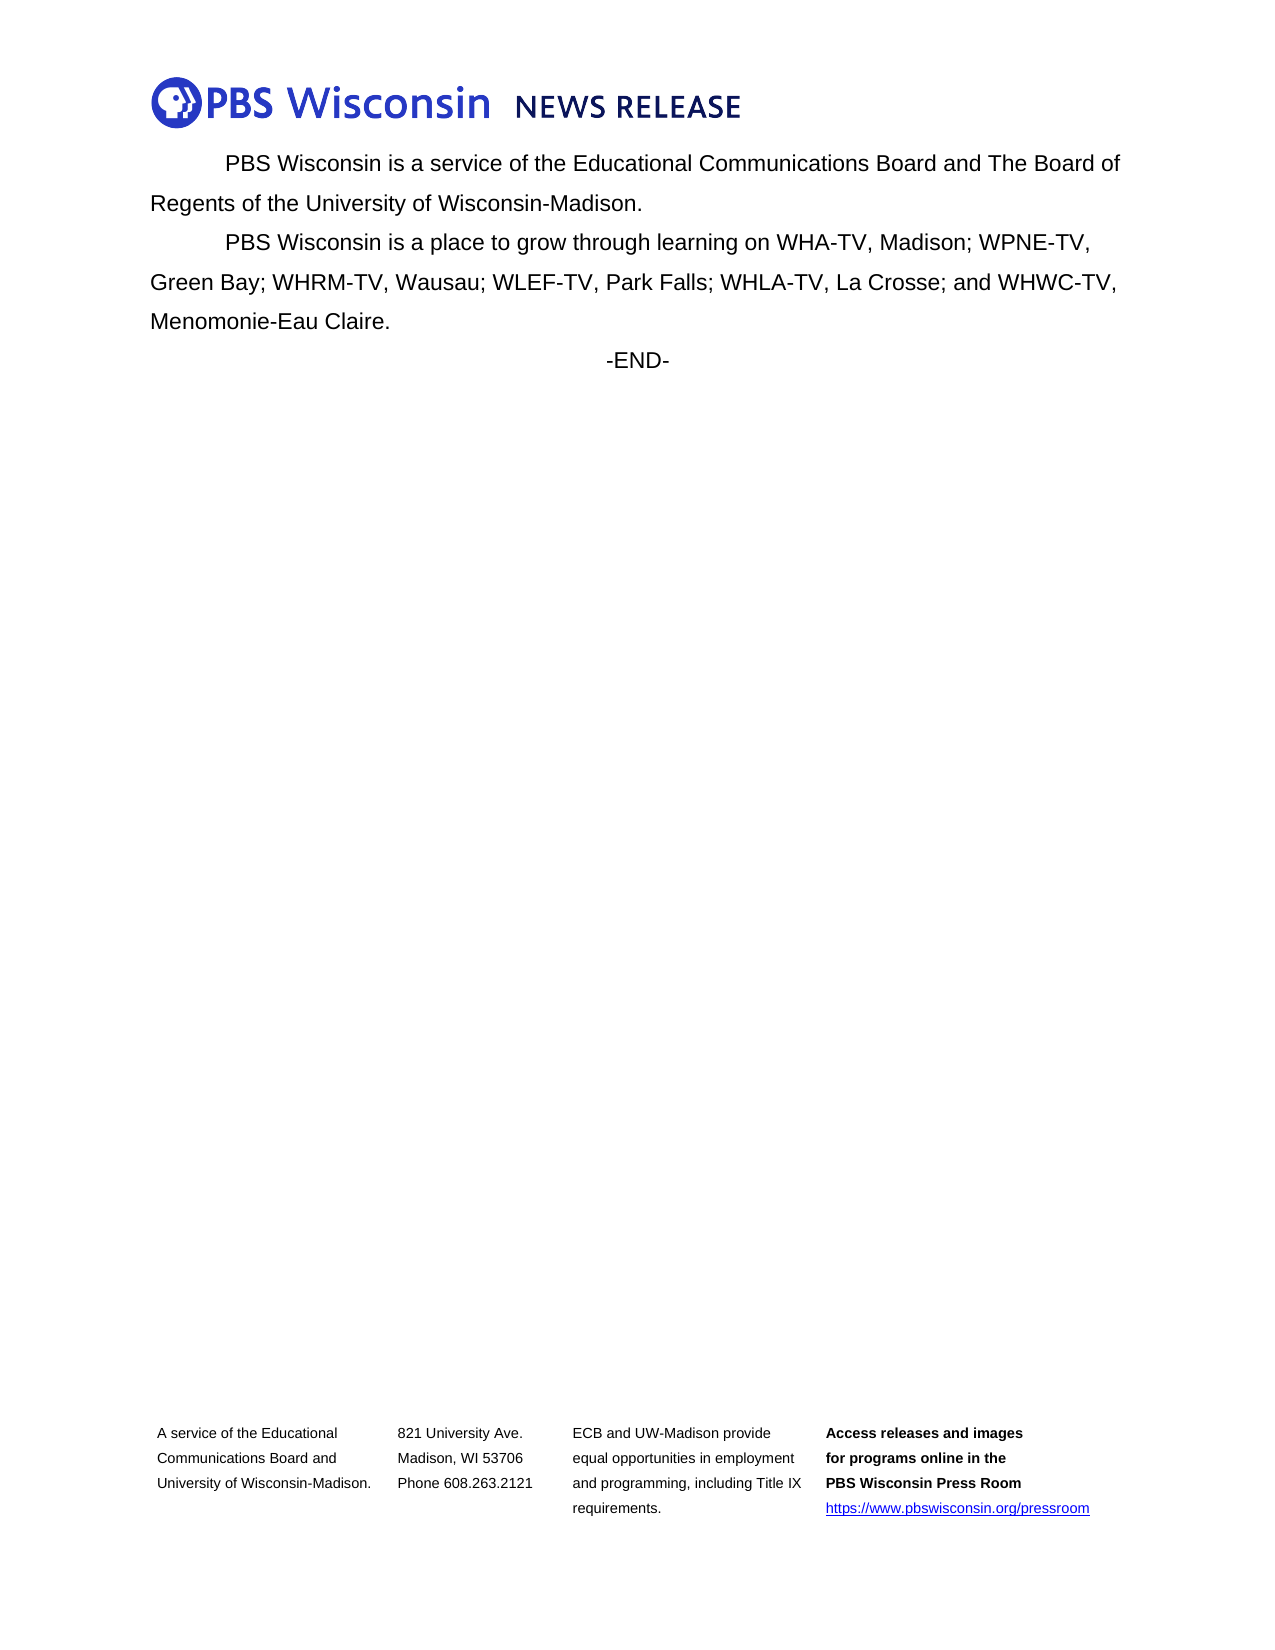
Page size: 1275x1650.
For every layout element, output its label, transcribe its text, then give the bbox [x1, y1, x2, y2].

text -END- [150, 347, 1125, 374]
text PBS Wisconsin is a service of the Educational Communications Board and The Board of Regents of the University of Wisconsin-Madison. [150, 150, 1125, 216]
text PBS Wisconsin is a place to grow through learning on WHA-TV, Madison; WPNE-TV, Green Bay; WHRM-TV, Wausau; WLEF-TV, Park Falls; WHLA-TV, La Crosse; and WHWC-TV, Menomonie-Eau Claire. [150, 229, 1125, 334]
picture [150, 75, 740, 130]
